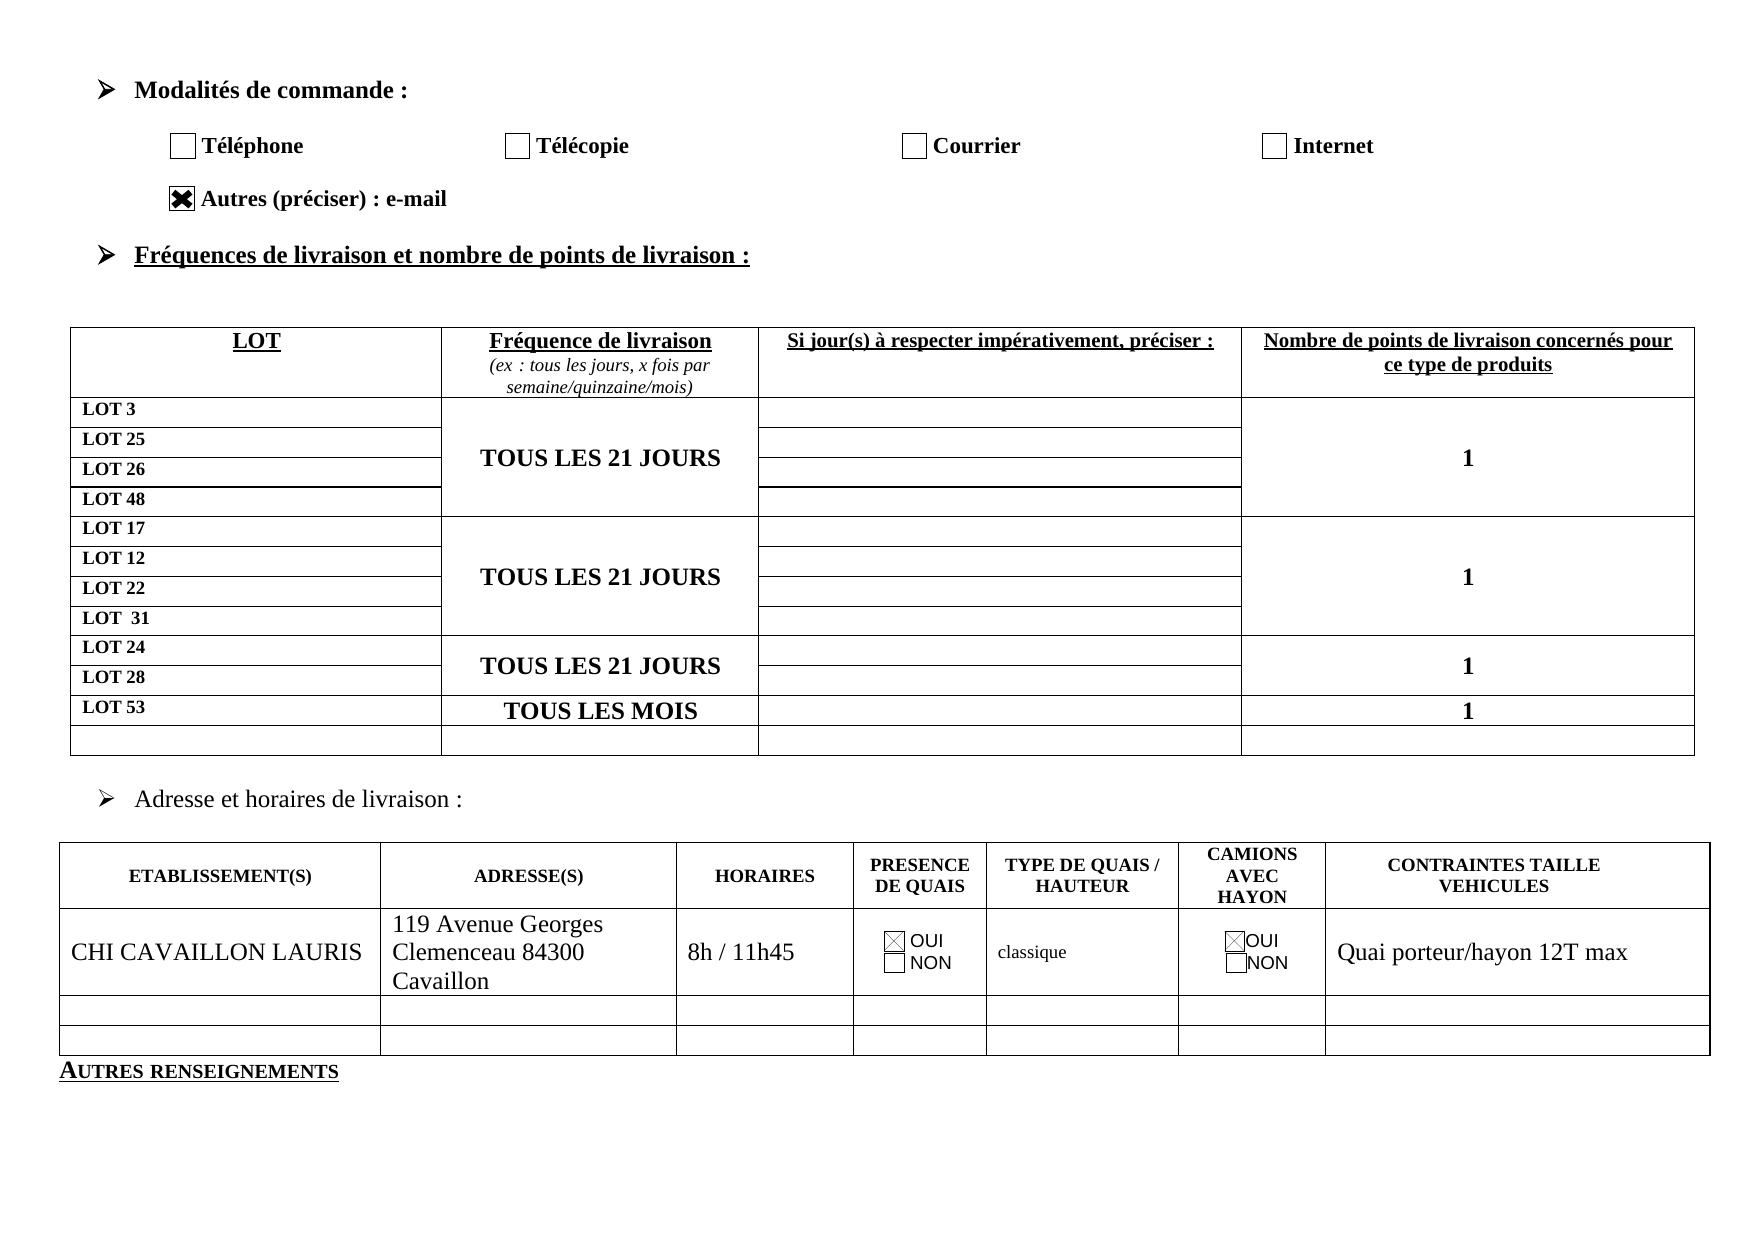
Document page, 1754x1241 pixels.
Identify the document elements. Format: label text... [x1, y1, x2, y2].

table_cell [759, 696, 1241, 725]
table_cell [759, 607, 1241, 635]
table_cell [759, 726, 1241, 754]
table_cell Quai porteur/hayon 12T max [1326, 909, 1709, 995]
table_header CAMIONS AVEC HAYON [1179, 843, 1325, 908]
table_cell TOUS LES 21 JOURS [442, 517, 758, 635]
table_header ETABLISSEMENT(S) [60, 843, 380, 908]
table_cell [60, 996, 380, 1025]
table_cell 1 [1242, 636, 1694, 695]
text Autres renseignements [59, 1056, 1695, 1084]
table_cell [677, 996, 853, 1025]
table_cell [759, 517, 1241, 546]
table_header HORAIRES [677, 843, 853, 908]
table_cell [759, 547, 1241, 576]
table_header TYPE DE QUAIS / HAUTEUR [987, 843, 1178, 908]
table_header PRESENCE DE QUAIS [854, 843, 986, 908]
table_cell TOUS LES 21 JOURS [442, 398, 758, 516]
table_cell [60, 1026, 380, 1054]
table_cell [759, 577, 1241, 606]
table_cell OUI NON [1179, 909, 1325, 995]
table_cell 119 Avenue Georges Clemenceau 84300 Cavaillon [381, 909, 676, 995]
table_cell [987, 996, 1178, 1025]
table_cell [1326, 996, 1709, 1025]
table_cell [1179, 1026, 1325, 1054]
table_cell LOT 48 [71, 488, 441, 516]
table_cell CHI CAVAILLON LAURIS [60, 909, 380, 995]
table_cell [759, 488, 1241, 516]
table_cell OUI NON [854, 909, 986, 995]
table_cell classique [987, 909, 1178, 995]
table_cell TOUS LES 21 JOURS [442, 636, 758, 695]
table_header Fréquence de livraison (ex : tous les jours, x fois par semaine/quinzaine/mois) [442, 328, 758, 397]
table_cell 1 [1242, 517, 1694, 635]
table_cell [1242, 726, 1694, 754]
table_cell LOT 3 [71, 398, 441, 427]
table_cell [759, 458, 1241, 486]
table_cell [1179, 996, 1325, 1025]
table_cell LOT 28 [71, 666, 441, 695]
table_header Si jour(s) à respecter impérativement, préciser : [759, 328, 1241, 397]
table_cell [677, 1026, 853, 1054]
table_cell LOT 25 [71, 428, 441, 457]
table_cell 1 [1242, 696, 1694, 725]
table_cell [381, 1026, 676, 1054]
table_cell LOT 17 [71, 517, 441, 546]
text Autres (préciser) : e-mail [134, 185, 1695, 212]
table_cell [987, 1026, 1178, 1054]
table_cell LOT 22 [71, 577, 441, 606]
table_cell [759, 666, 1241, 695]
table_cell LOT 24 [71, 636, 441, 665]
list Fréquences de livraison et nombre de points de livraison : [97, 240, 1695, 269]
table_cell LOT 53 [71, 696, 441, 725]
table_cell [442, 726, 758, 754]
table_cell [71, 726, 441, 754]
table_cell [759, 636, 1241, 665]
table_cell [854, 996, 986, 1025]
text Téléphone Télécopie Courrier Internet [59, 132, 1695, 159]
table_header LOT [71, 328, 441, 397]
table_cell [1326, 1026, 1709, 1054]
table_cell [854, 1026, 986, 1054]
table_cell 8h / 11h45 [677, 909, 853, 995]
list Modalités de commande : [97, 75, 1695, 104]
table_cell LOT 31 [71, 607, 441, 635]
table_cell LOT 26 [71, 458, 441, 486]
table_cell [759, 398, 1241, 427]
table_cell [759, 428, 1241, 457]
table_cell LOT 12 [71, 547, 441, 576]
table_cell [381, 996, 676, 1025]
list Adresse et horaires de livraison : [97, 784, 1695, 813]
table_header ADRESSE(S) [381, 843, 676, 908]
table_header CONTRAINTES TAILLE VEHICULES [1326, 843, 1709, 908]
table_cell TOUS LES MOIS [442, 696, 758, 725]
table_header Nombre de points de livraison concernés pour ce type de produits [1242, 328, 1694, 397]
table_cell 1 [1242, 398, 1694, 516]
